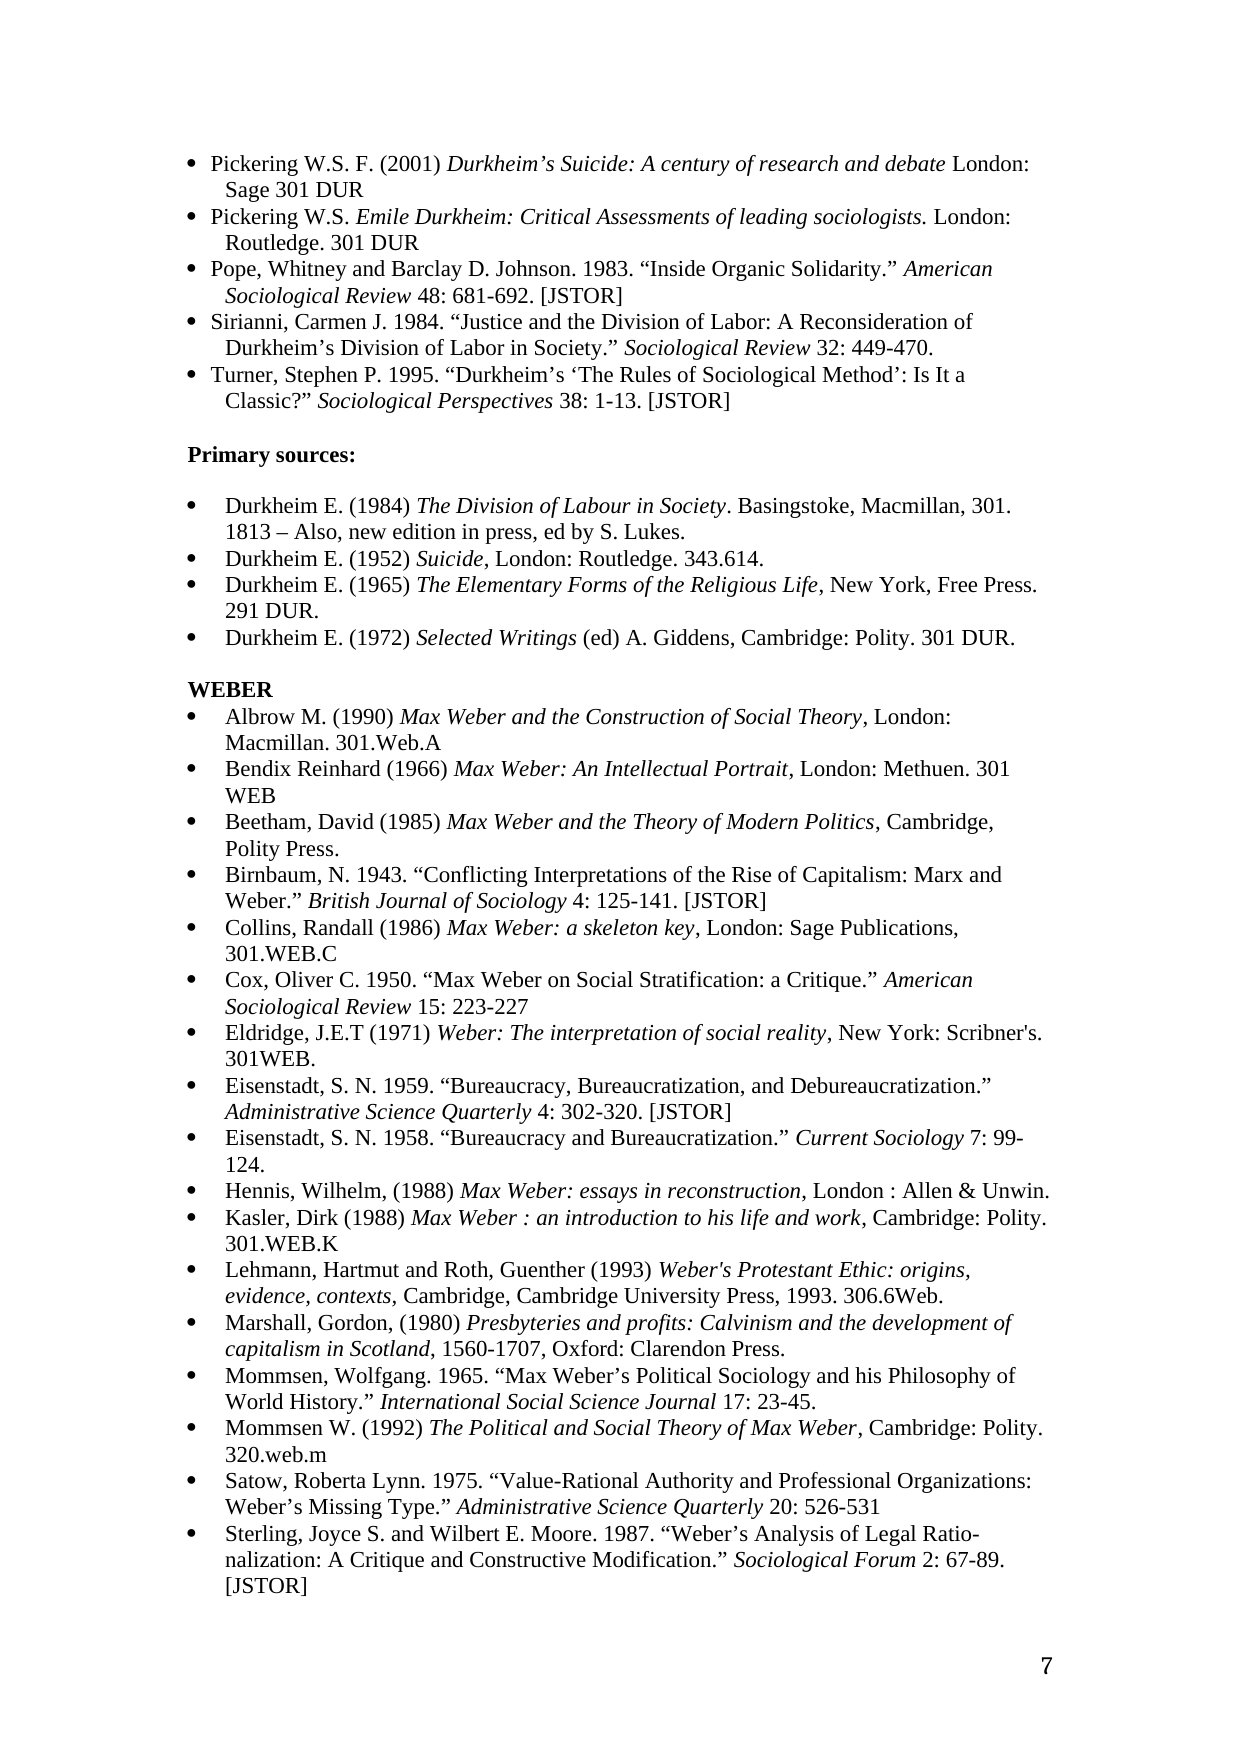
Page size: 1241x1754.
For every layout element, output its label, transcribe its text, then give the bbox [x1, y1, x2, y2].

list Durkheim E. (1952) Suicide, London: Routledge. 343.614. [187, 545, 1053, 571]
list Eldridge, J.E.T (1971) Weber: The interpretation of social reality, New York: Scribner's. 301WEB. [187, 1019, 1053, 1072]
list Turner, Stephen P. 1995. “Durkheim’s ‘The Rules of Sociological Method’: Is It a Classic?” Sociological Perspectives 38: 1-13. [JSTOR] [187, 361, 1053, 413]
list Satow, Roberta Lynn. 1975. “Value-Rational Authority and Professional Organizations: Weber’s Missing Type.” Administrative Science Quarterly 20: 526-531 [187, 1467, 1053, 1520]
list Cox, Oliver C. 1950. “Max Weber on Social Stratification: a Critique.” American Sociological Review 15: 223-227 [187, 966, 1053, 1019]
list Pickering W.S. Emile Durkheim: Critical Assessments of leading sociologists. London: Routledge. 301 DUR [187, 203, 1053, 255]
list Mommsen, Wolfgang. 1965. “Max Weber’s Political Sociology and his Philosophy of World History.” International Social Science Journal 17: 23-45. [187, 1362, 1053, 1414]
list Sirianni, Carmen J. 1984. “Justice and the Division of Labor: A Reconsideration of Durkheim’s Division of Labor in Society.” Sociological Review 32: 449-470. [187, 308, 1053, 361]
list Sterling, Joyce S. and Wilbert E. Moore. 1987. “Weber’s Analysis of Legal Ratio- nalization: A Critique and Constructive Modification.” Sociological Forum 2: 67-89. [JSTOR] [187, 1520, 1053, 1599]
list Pickering W.S. F. (2001) Durkheim’s Suicide: A century of research and debate London: Sage 301 DUR [187, 150, 1053, 203]
list Kasler, Dirk (1988) Max Weber : an introduction to his life and work, Cambridge: Polity. 301.WEB.K [187, 1203, 1053, 1256]
list Albrow M. (1990) Max Weber and the Construction of Social Theory, London: Macmillan. 301.Web.A [187, 703, 1053, 756]
list Collins, Randall (1986) Max Weber: a skeleton key, London: Sage Publications, 301.WEB.C [187, 914, 1053, 966]
list Eisenstadt, S. N. 1959. “Bureaucracy, Bureaucratization, and Debureaucratization.” Administrative Science Quarterly 4: 302-320. [JSTOR] [187, 1072, 1053, 1124]
list Mommsen W. (1992) The Political and Social Theory of Max Weber, Cambridge: Polity. 320.web.m [187, 1414, 1053, 1467]
list Lehmann, Hartmut and Roth, Guenther (1993) Weber's Protestant Ethic: origins, evidence, contexts, Cambridge, Cambridge University Press, 1993. 306.6Web. [187, 1256, 1053, 1309]
text WEBER [187, 676, 1053, 703]
list Hennis, Wilhelm, (1988) Max Weber: essays in reconstruction, London : Allen & Unwin. [187, 1177, 1053, 1203]
list Birnbaum, N. 1943. “Conflicting Interpretations of the Rise of Capitalism: Marx and Weber.” British Journal of Sociology 4: 125-141. [JSTOR] [187, 861, 1053, 914]
list Durkheim E. (1972) Selected Writings (ed) A. Giddens, Cambridge: Polity. 301 DUR. [187, 624, 1053, 650]
list Beetham, David (1985) Max Weber and the Theory of Modern Politics, Cambridge, Polity Press. [187, 808, 1053, 861]
list Marshall, Gordon, (1980) Presbyteries and profits: Calvinism and the development of capitalism in Scotland, 1560-1707, Oxford: Clarendon Press. [187, 1309, 1053, 1362]
list Durkheim E. (1984) The Division of Labour in Society. Basingstoke, Macmillan, 301. 1813 – Also, new edition in press, ed by S. Lukes. [187, 492, 1053, 545]
list Pope, Whitney and Barclay D. Johnson. 1983. “Inside Organic Solidarity.” American Sociological Review 48: 681-692. [JSTOR] [187, 255, 1053, 308]
list Bendix Reinhard (1966) Max Weber: An Intellectual Portrait, London: Methuen. 301 WEB [187, 756, 1053, 808]
list Durkheim E. (1965) The Elementary Forms of the Religious Life, New York, Free Press. 291 DUR. [187, 571, 1053, 624]
list Eisenstadt, S. N. 1958. “Bureaucracy and Bureaucratization.” Current Sociology 7: 99-124. [187, 1124, 1053, 1177]
text Primary sources: [187, 441, 1053, 467]
